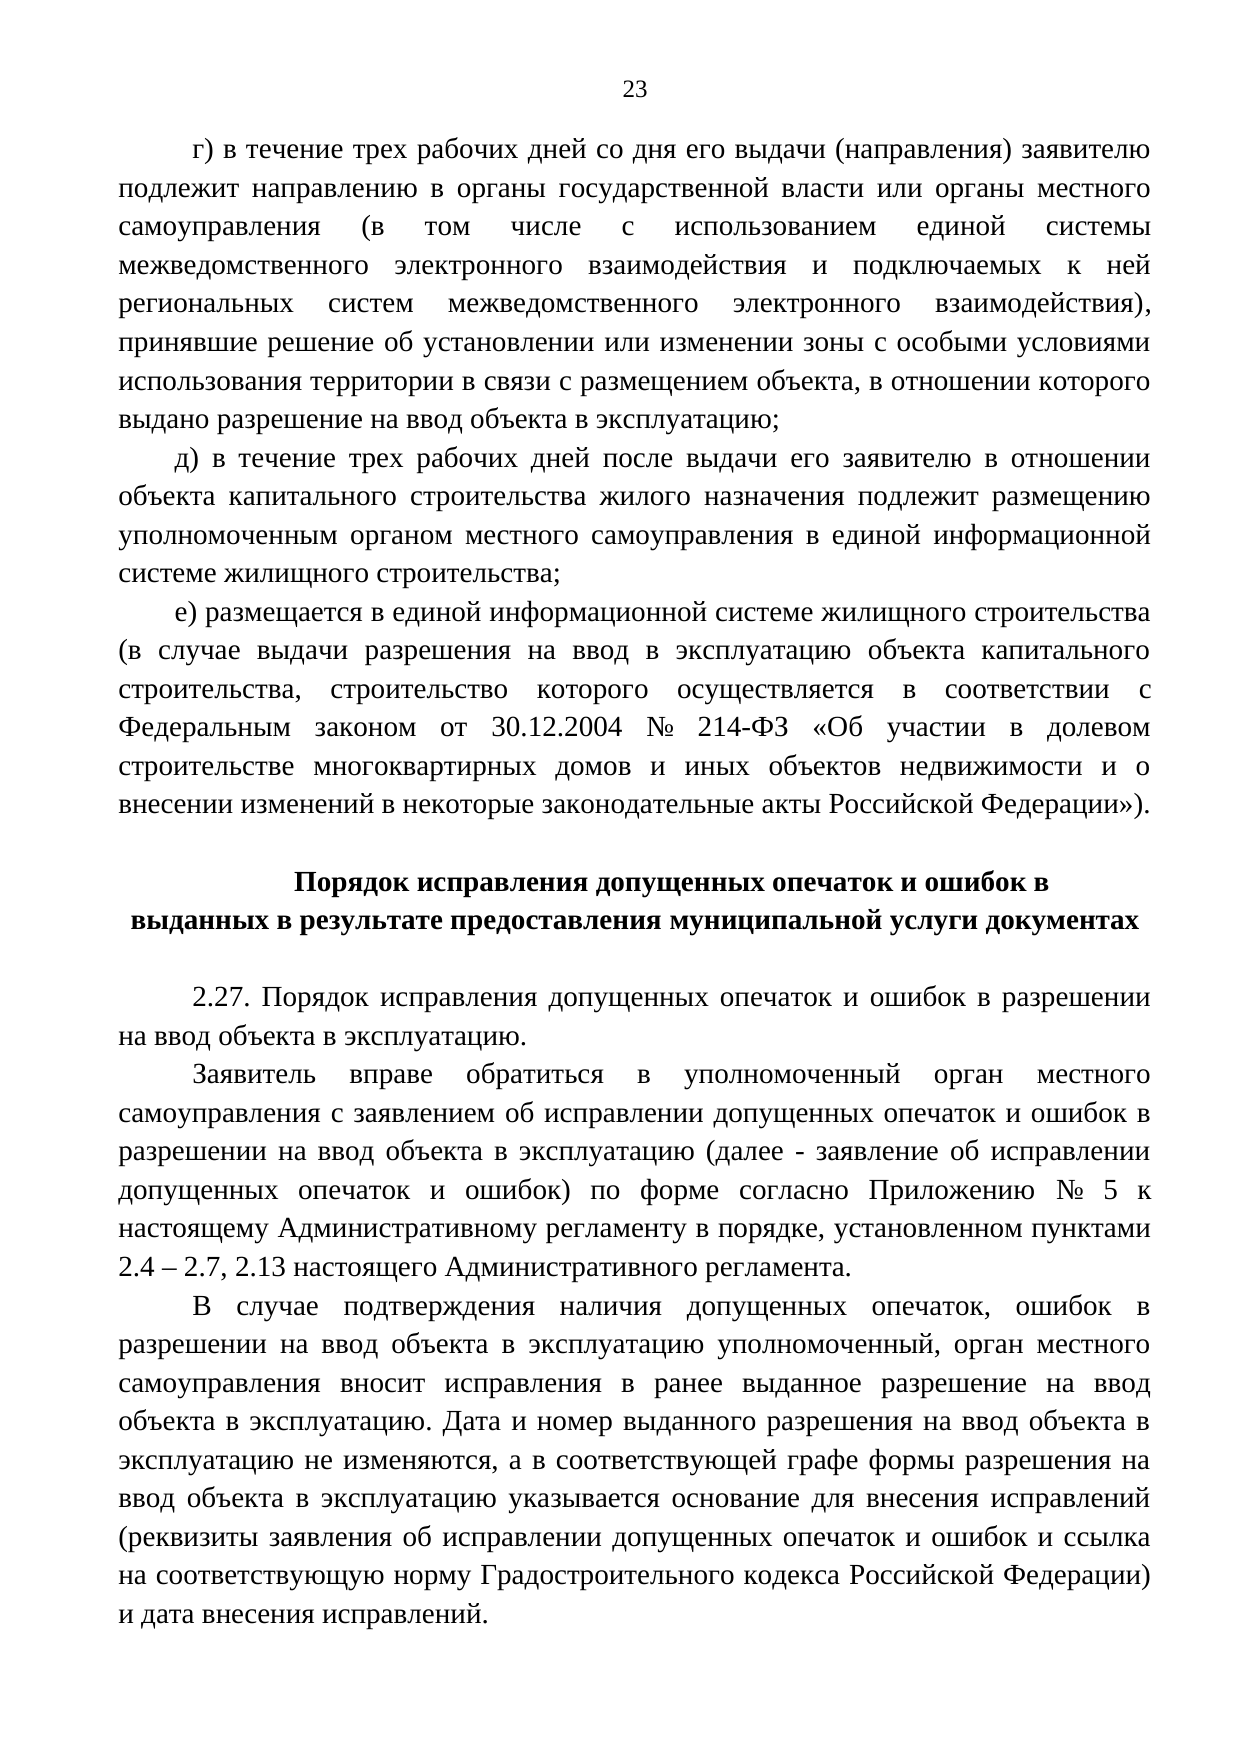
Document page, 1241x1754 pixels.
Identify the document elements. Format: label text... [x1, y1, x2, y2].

text е) размещается в единой информационной системе жилищного строительства (в случае выдачи разрешения на ввод в эксплуатацию объекта капитального строительства, строительство которого осуществляется в соответствии с Федеральным законом от 30.12.2004 № 214-ФЗ «Об участии в долевом строительстве многоквартирных домов и иных объектов недвижимости и о внесении изменений в некоторые законодательные акты Российской Федерации»). [118, 594, 1152, 820]
text Заявитель вправе обратиться в уполномоченный орган местного самоуправления с заявлением об исправлении допущенных опечаток и ошибок в разрешении на ввод объекта в эксплуатацию (далее - заявление об исправлении допущенных опечаток и ошибок) по форме согласно Приложению № 5 к настоящему Административному регламенту в порядке, установленном пунктами 2.4 – 2.7, 2.13 настоящего Административного регламента. [118, 1056, 1152, 1283]
text г) в течение трех рабочих дней со дня его выдачи (направления) заявителю подлежит направлению в органы государственной власти или органы местного самоуправления (в том числе с использованием единой системы межведомственного электронного взаимодействия и подключаемых к ней региональных систем межведомственного электронного взаимодействия), принявшие решение об установлении или изменении зоны с особыми условиями использования территории в связи с размещением объекта, в отношении которого выдано разрешение на ввод объекта в эксплуатацию; [118, 131, 1152, 435]
text В случае подтверждения наличия допущенных опечаток, ошибок в разрешении на ввод объекта в эксплуатацию уполномоченный, орган местного самоуправления вносит исправления в ранее выданное разрешение на ввод объекта в эксплуатацию. Дата и номер выданного разрешения на ввод объекта в эксплуатацию не изменяются, а в соответствующей графе формы разрешения на ввод объекта в эксплуатацию указывается основание для внесения исправлений (реквизиты заявления об исправлении допущенных опечаток и ошибок и ссылка на соответствующую норму Градостроительного кодекса Российской Федерации) и дата внесения исправлений. [118, 1288, 1152, 1629]
text д) в течение трех рабочих дней после выдачи его заявителю в отношении объекта капитального строительства жилого назначения подлежит размещению уполномоченным органом местного самоуправления в единой информационной системе жилищного строительства; [118, 440, 1152, 589]
text Порядок исправления допущенных опечаток и ошибок в выданных в результате предоставления муниципальной услуги документах [118, 864, 1152, 936]
text 2.27. Порядок исправления допущенных опечаток и ошибок в разрешении на ввод объекта в эксплуатацию. [118, 979, 1152, 1051]
